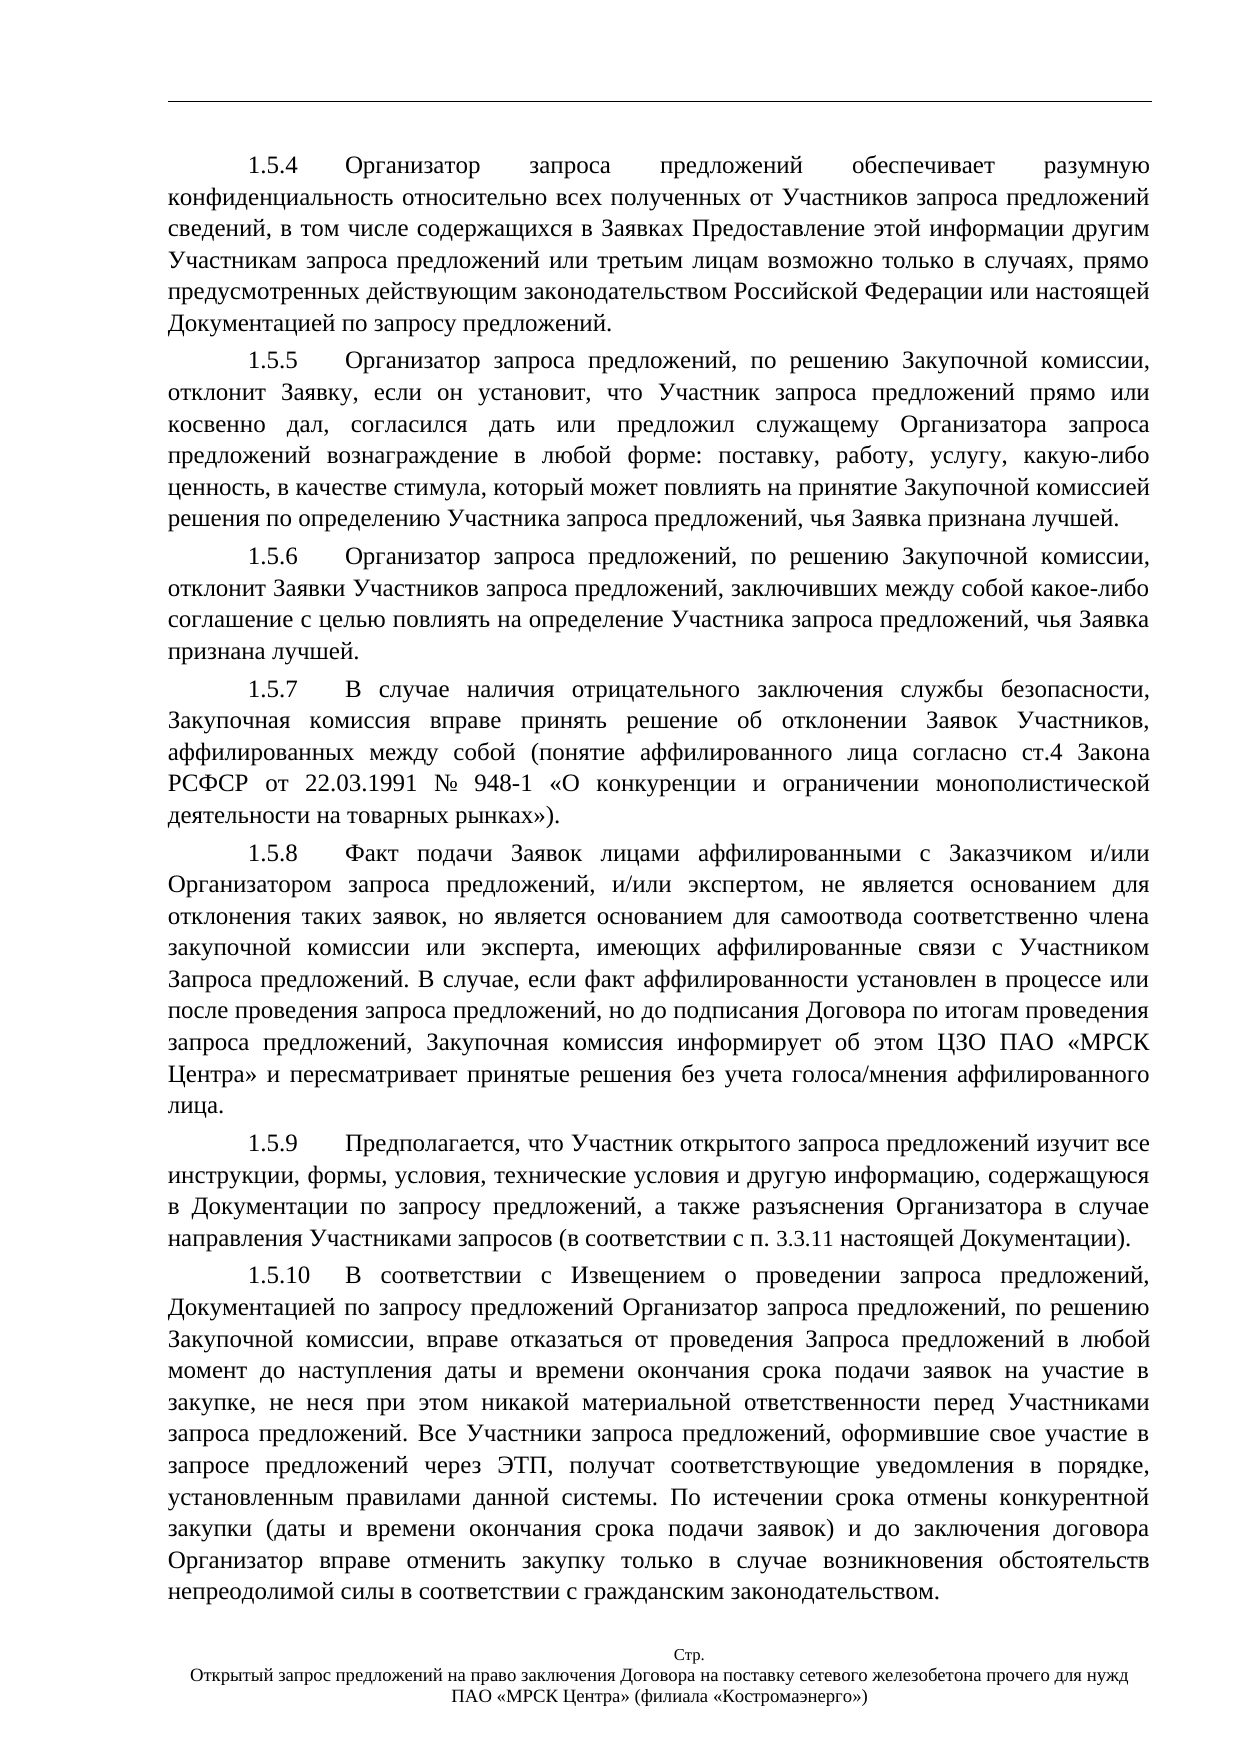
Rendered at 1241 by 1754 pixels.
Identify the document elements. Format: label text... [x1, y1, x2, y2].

list Организатор запроса предложений обеспечивает разумную конфиденциальность относительно всех полученных от Участников запроса предложений сведений, в том числе содержащихся в Заявках Предоставление этой информации другим Участникам запроса предложений или третьим лицам возможно только в случаях, прямо предусмотренных действующим законодательством Российской Федерации или настоящей Документацией по запросу предложений. [168, 150, 1150, 337]
list Организатор запроса предложений, по решению Закупочной комиссии, отклонит Заявку, если он установит, что Участник запроса предложений прямо или косвенно дал, согласился дать или предложил служащему Организатора запроса предложений вознаграждение в любой форме: поставку, работу, услугу, какую-либо ценность, в качестве стимула, который может повлиять на принятие Закупочной комиссией решения по определению Участника запроса предложений, чья Заявка признана лучшей. [168, 346, 1150, 532]
list Организатор запроса предложений, по решению Закупочной комиссии, отклонит Заявки Участников запроса предложений, заключивших между собой какое-либо соглашение с целью повлиять на определение Участника запроса предложений, чья Заявка признана лучшей. [168, 541, 1150, 665]
list В случае наличия отрицательного заключения службы безопасности, Закупочная комиссия вправе принять решение об отклонении Заявок Участников, аффилированных между собой (понятие аффилированного лица согласно ст.4 Закона РСФСР от 22.03.1991 № 948-1 «О конкуренции и ограничении монополистической деятельности на товарных рынках»). [168, 674, 1150, 829]
list Факт подачи Заявок лицами аффилированными с Заказчиком и/или Организатором запроса предложений, и/или экспертом, не является основанием для отклонения таких заявок, но является основанием для самоотвода соответственно члена закупочной комиссии или эксперта, имеющих аффилированные связи с Участником Запроса предложений. В случае, если факт аффилированности установлен в процессе или после проведения запроса предложений, но до подписания Договора по итогам проведения запроса предложений, Закупочная комиссия информирует об этом ЦЗО ПАО «МРСК Центра» и пересматривает принятые решения без учета голоса/мнения аффилированного лица. [168, 838, 1150, 1119]
list В соответствии с Извещением о проведении запроса предложений, Документацией по запросу предложений Организатор запроса предложений, по решению Закупочной комиссии, вправе отказаться от проведения Запроса предложений в любой момент до наступления даты и времени окончания срока подачи заявок на участие в закупке, не неся при этом никакой материальной ответственности перед Участниками запроса предложений. Все Участники запроса предложений, оформившие свое участие в запросе предложений через ЭТП, получат соответствующие уведомления в порядке, установленным правилами данной системы. По истечении срока отмены конкурентной закупки (даты и времени окончания срока подачи заявок) и до заключения договора Организатор вправе отменить закупку только в случае возникновения обстоятельств непреодолимой силы в соответствии с гражданским законодательством. [168, 1261, 1150, 1605]
list Предполагается, что Участник открытого запроса предложений изучит все инструкции, формы, условия, технические условия и другую информацию, содержащуюся в Документации по запросу предложений, а также разъяснения Организатора в случае направления Участниками запросов (в соответствии с п. 3.3.11 настоящей Документации). [168, 1128, 1150, 1252]
